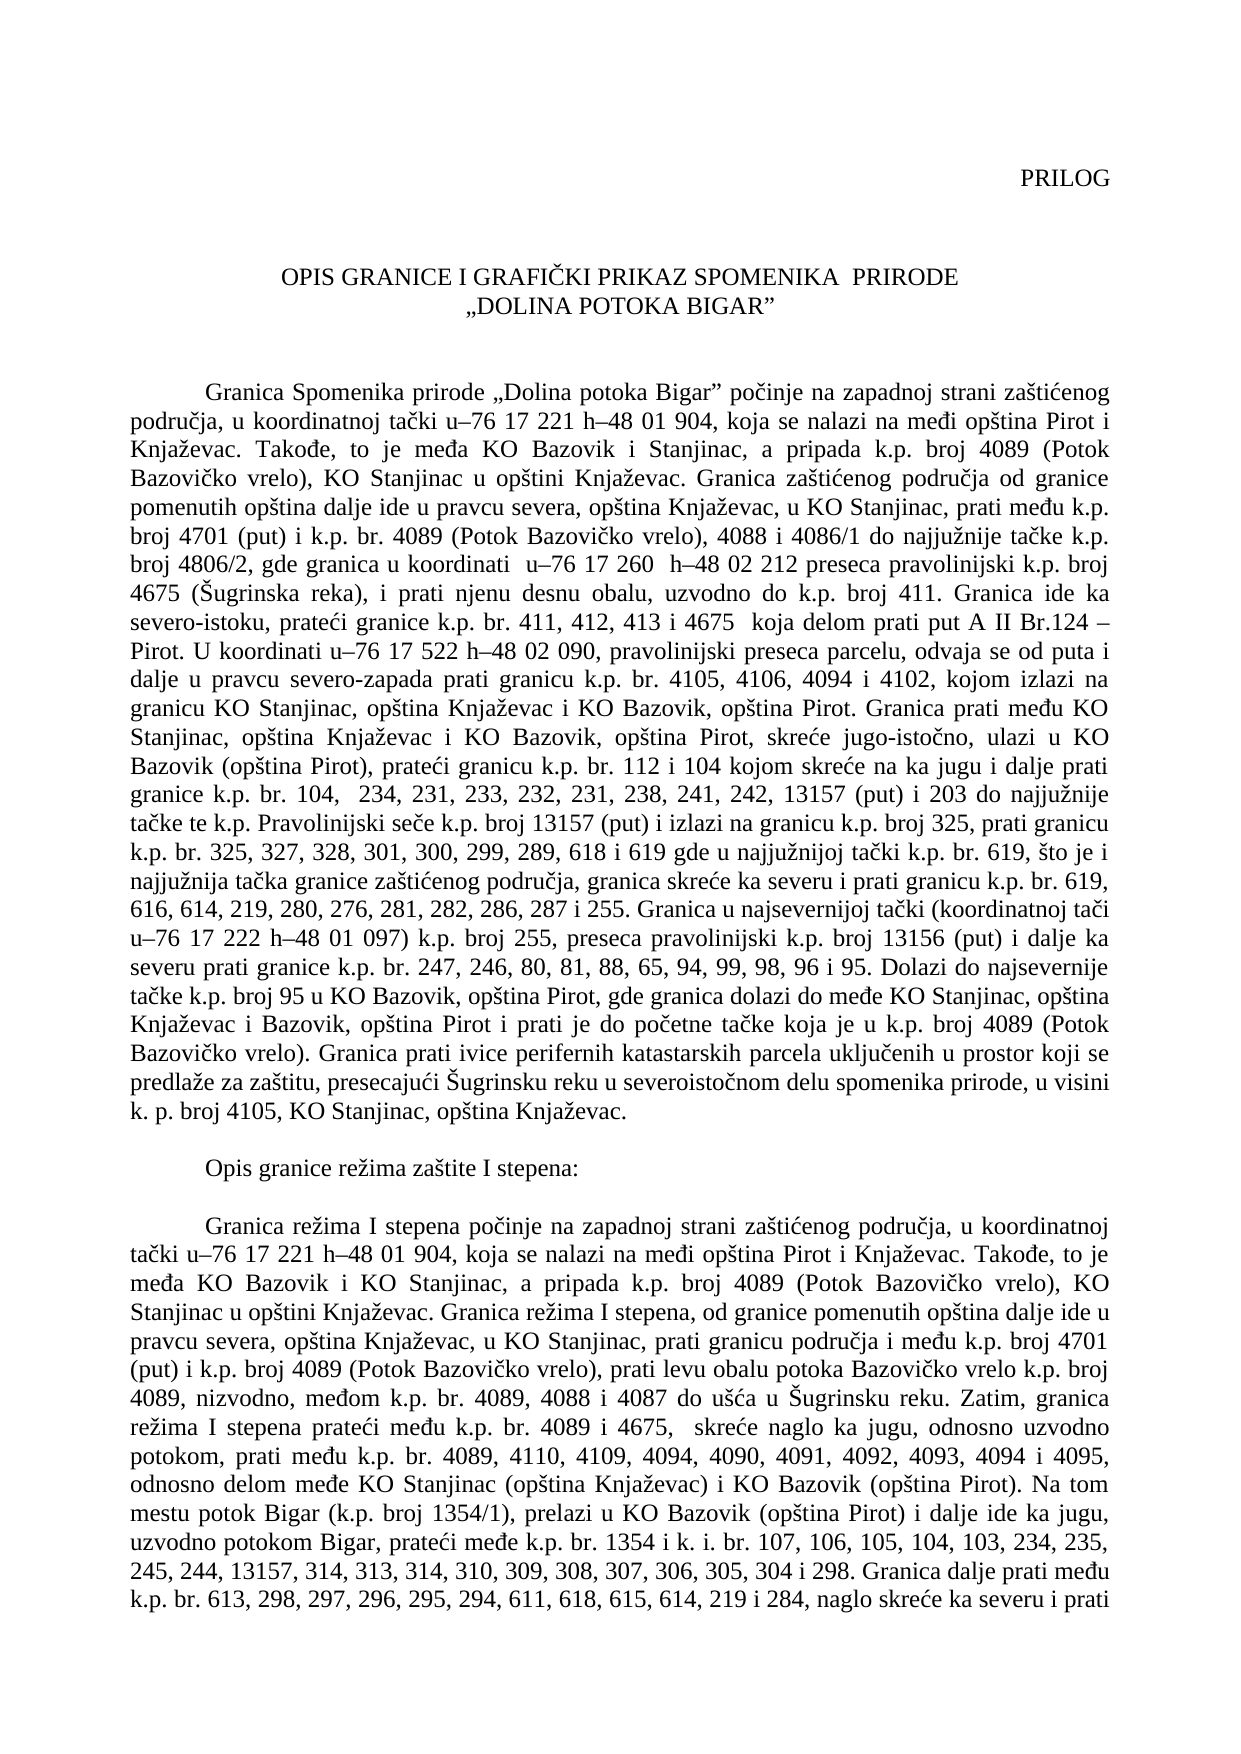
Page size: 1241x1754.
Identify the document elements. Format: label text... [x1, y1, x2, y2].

text „DOLINA POTOKA BIGARˮ [130, 291, 1110, 319]
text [130, 1211, 1110, 1613]
text OPIS GRANICE I GRAFIČKI PRIKAZ SPOMENIKA PRIRODE [130, 262, 1110, 291]
text PRILOG [130, 163, 1110, 192]
text Opis granice režima zaštite I stepena: [130, 1153, 1110, 1182]
text Granica Spomenika prirode „Dolina potoka Bigarˮ počinje na zapadnoj strani zaštićenog područja, u koordinatnoj tački u–76 17 221 h–48 01 904, koja se nalazi na međi opština Pirot i Knjaževac. Takođe, to je međa KO Bazovik i Stanjinac, a pripada k.p. broj 4089 (Potok Bazovičko vrelo), KO Stanjinac u opštini Knjaževac. Granica zaštićenog područja od granice pomenutih opština dalje ide u pravcu severa, opština Knjaževac, u KO Stanjinac, prati među k.p. broj 4701 (put) i k.p. br. 4089 (Potok Bazovičko vrelo), 4088 i 4086/1 do najjužnije tačke k.p. broj 4806/2, gde granica u koordinati u–76 17 260 h–48 02 212 preseca pravolinijski k.p. broj 4675 (Šugrinska reka), i prati njenu desnu obalu, uzvodno do k.p. broj 411. Granica ide ka severo-istoku, prateći granice k.p. br. 411, 412, 413 i 4675 koja delom prati put A II Br.124 – Pirot. U koordinati u–76 17 522 h–48 02 090, pravolinijski preseca parcelu, odvaja se od puta i dalje u pravcu severo-zapada prati granicu k.p. br. 4105, 4106, 4094 i 4102, kojom izlazi na granicu KO Stanjinac, opština Knjaževac i KO Bazovik, opština Pirot. Granica prati među KO Stanjinac, opština Knjaževac i KO Bazovik, opština Pirot, skreće jugo-istočno, ulazi u KO Bazovik (opština Pirot), prateći granicu k.p. br. 112 i 104 kojom skreće na ka jugu i dalje prati granice k.p. br. 104, 234, 231, 233, 232, 231, 238, 241, 242, 13157 (put) i 203 do najjužnije tačke te k.p. Pravolinijski seče k.p. broj 13157 (put) i izlazi na granicu k.p. broj 325, prati granicu k.p. br. 325, 327, 328, 301, 300, 299, 289, 618 i 619 gde u najjužnijoj tački k.p. br. 619, što je i najjužnija tačka granice zaštićenog područja, granica skreće ka severu i prati granicu k.p. br. 619, 616, 614, 219, 280, 276, 281, 282, 286, 287 i 255. Granica u najsevernijoj tački (koordinatnoj tači u–76 17 222 h–48 01 097) k.p. broj 255, preseca pravolinijski k.p. broj 13156 (put) i dalje ka severu prati granice k.p. br. 247, 246, 80, 81, 88, 65, 94, 99, 98, 96 i 95. Dolazi do najsevernije tačke k.p. broj 95 u KO Bazovik, opština Pirot, gde granica dolazi do međe KO Stanjinac, opština Knjaževac i Bazovik, opština Pirot i prati je do početne tačke koja je u k.p. broj 4089 (Potok Bazovičko vrelo). Granica prati ivice perifernih katastarskih parcela uključenih u prostor koji se predlaže za zaštitu, presecajući Šugrinsku reku u severoistočnom delu spomenika prirode, u visini k. p. broj 4105, KO Stanjinac, opština Knjaževac. [130, 377, 1110, 1124]
